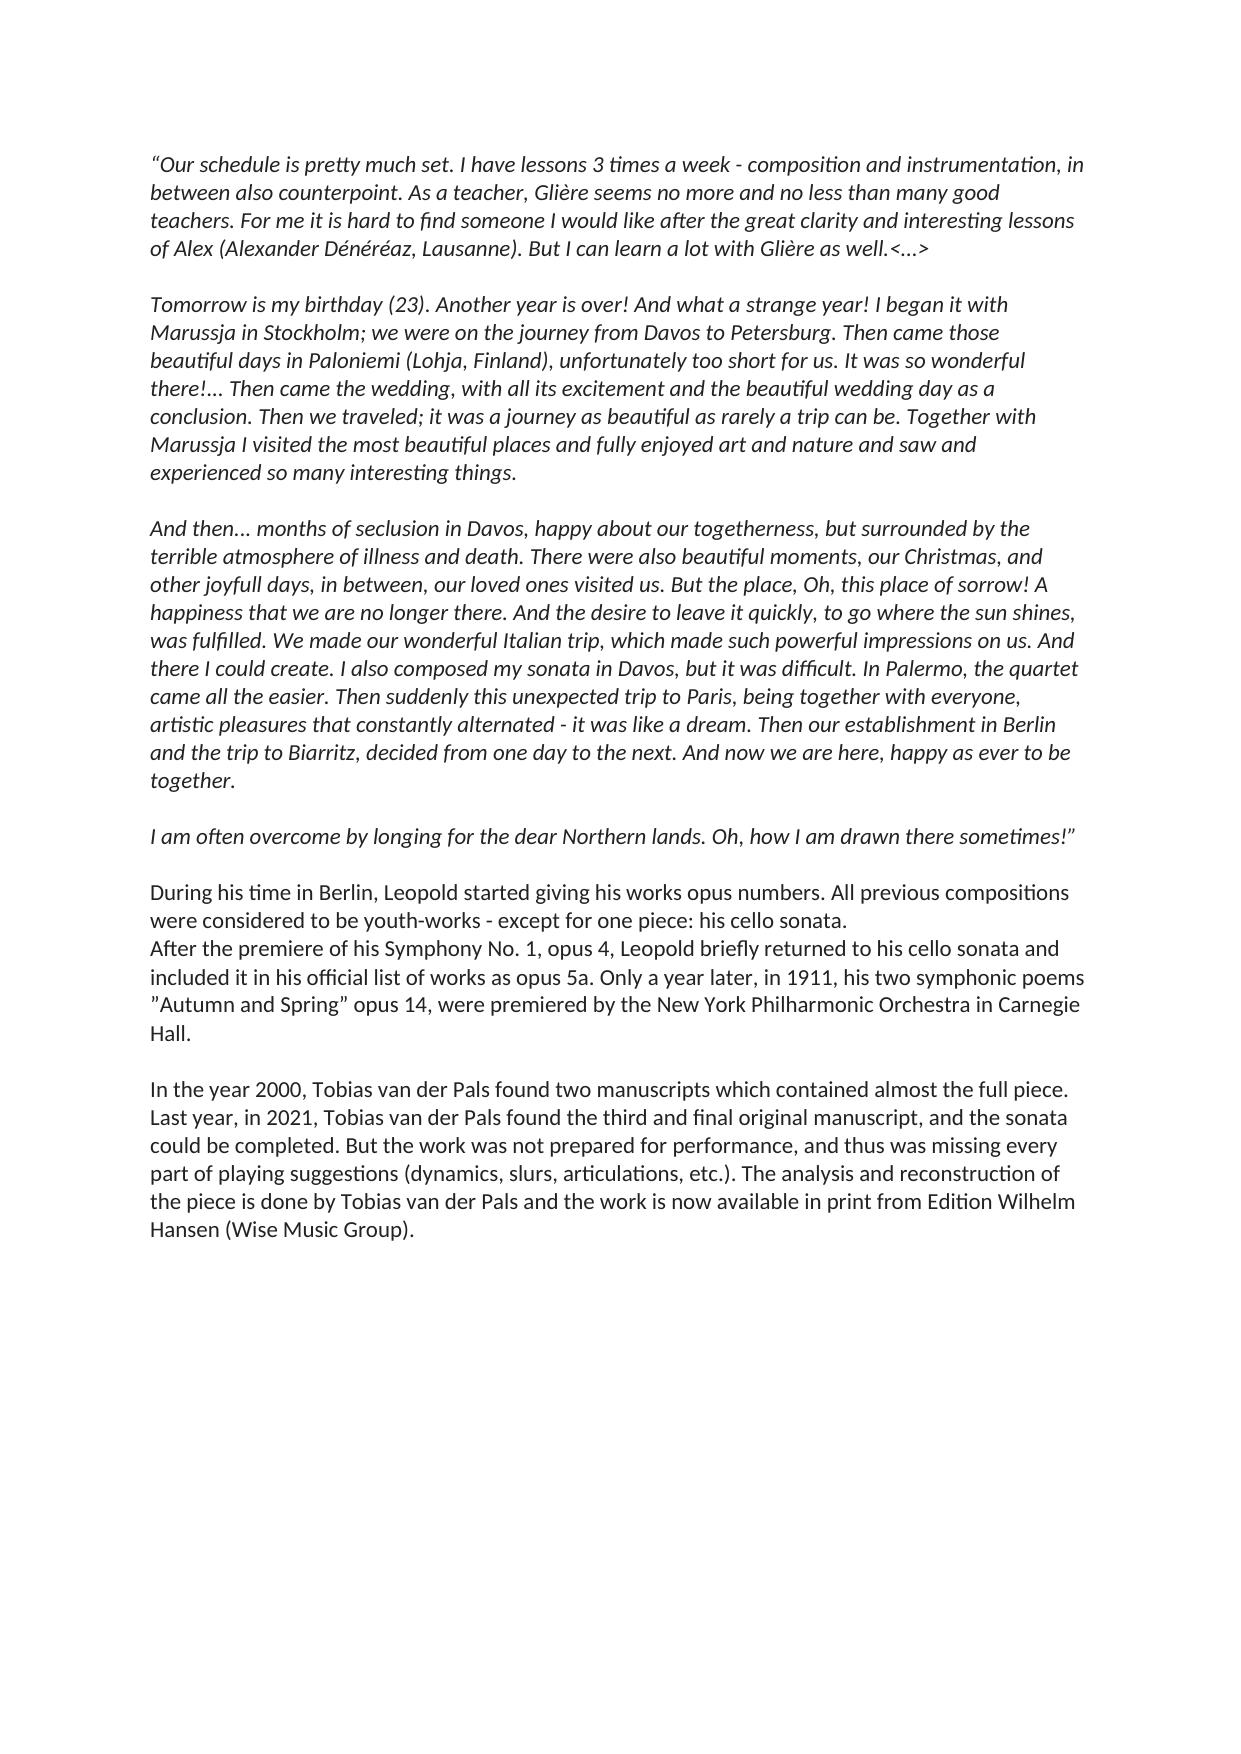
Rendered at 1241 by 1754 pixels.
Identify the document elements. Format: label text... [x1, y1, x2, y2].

text “Our schedule is pretty much set. I have lessons 3 times a week - composition and instrumentation, in between also counterpoint. As a teacher, Glière seems no more and no less than many good teachers. For me it is hard to find someone I would like after the great clarity and interesting lessons of Alex (Alexander Dénéréaz, Lausanne). But I can learn a lot with Glière as well.<...> [150, 150, 1090, 262]
text I am often overcome by longing for the dear Northern lands. Oh, how I am drawn there sometimes!” [150, 822, 1090, 851]
text After the premiere of his Symphony No. 1, opus 4, Leopold briefly returned to his cello sonata and included it in his official list of works as opus 5a. Only a year later, in 1911, his two symphonic poems ”Autumn and Spring” opus 14, were premiered by the New York Philharmonic Orchestra in Carnegie Hall. [150, 934, 1090, 1047]
text In the year 2000, Tobias van der Pals found two manuscripts which contained almost the full piece. [150, 1075, 1090, 1103]
text And then... months of seclusion in Davos, happy about our togetherness, but surrounded by the terrible atmosphere of illness and death. There were also beautiful moments, our Christmas, and other joyfull days, in between, our loved ones visited us. But the place, Oh, this place of sorrow! A happiness that we are no longer there. And the desire to leave it quickly, to go where the sun shines, was fulfilled. We made our wonderful Italian trip, which made such powerful impressions on us. And there I could create. I also composed my sonata in Davos, but it was difficult. In Palermo, the quartet came all the easier. Then suddenly this unexpected trip to Paris, being together with everyone, artistic pleasures that constantly alternated - it was like a dream. Then our establishment in Berlin and the trip to Biarritz, decided from one day to the next. And now we are here, happy as ever to be together. [150, 514, 1090, 794]
text During his time in Berlin, Leopold started giving his works opus numbers. All previous compositions were considered to be youth-works - except for one piece: his cello sonata. [150, 878, 1090, 934]
text Last year, in 2021, Tobias van der Pals found the third and final original manuscript, and the sonata could be completed. But the work was not prepared for performance, and thus was missing every part of playing suggestions (dynamics, slurs, articulations, etc.). The analysis and reconstruction of the piece is done by Tobias van der Pals and the work is now available in print from Edition Wilhelm Hansen (Wise Music Group). [150, 1103, 1090, 1243]
text Tomorrow is my birthday (23). Another year is over! And what a strange year! I began it with Marussja in Stockholm; we were on the journey from Davos to Petersburg. Then came those beautiful days in Paloniemi (Lohja, Finland), unfortunately too short for us. It was so wonderful there!... Then came the wedding, with all its excitement and the beautiful wedding day as a conclusion. Then we traveled; it was a journey as beautiful as rarely a trip can be. Together with Marussja I visited the most beautiful places and fully enjoyed art and nature and saw and experienced so many interesting things. [150, 290, 1090, 486]
